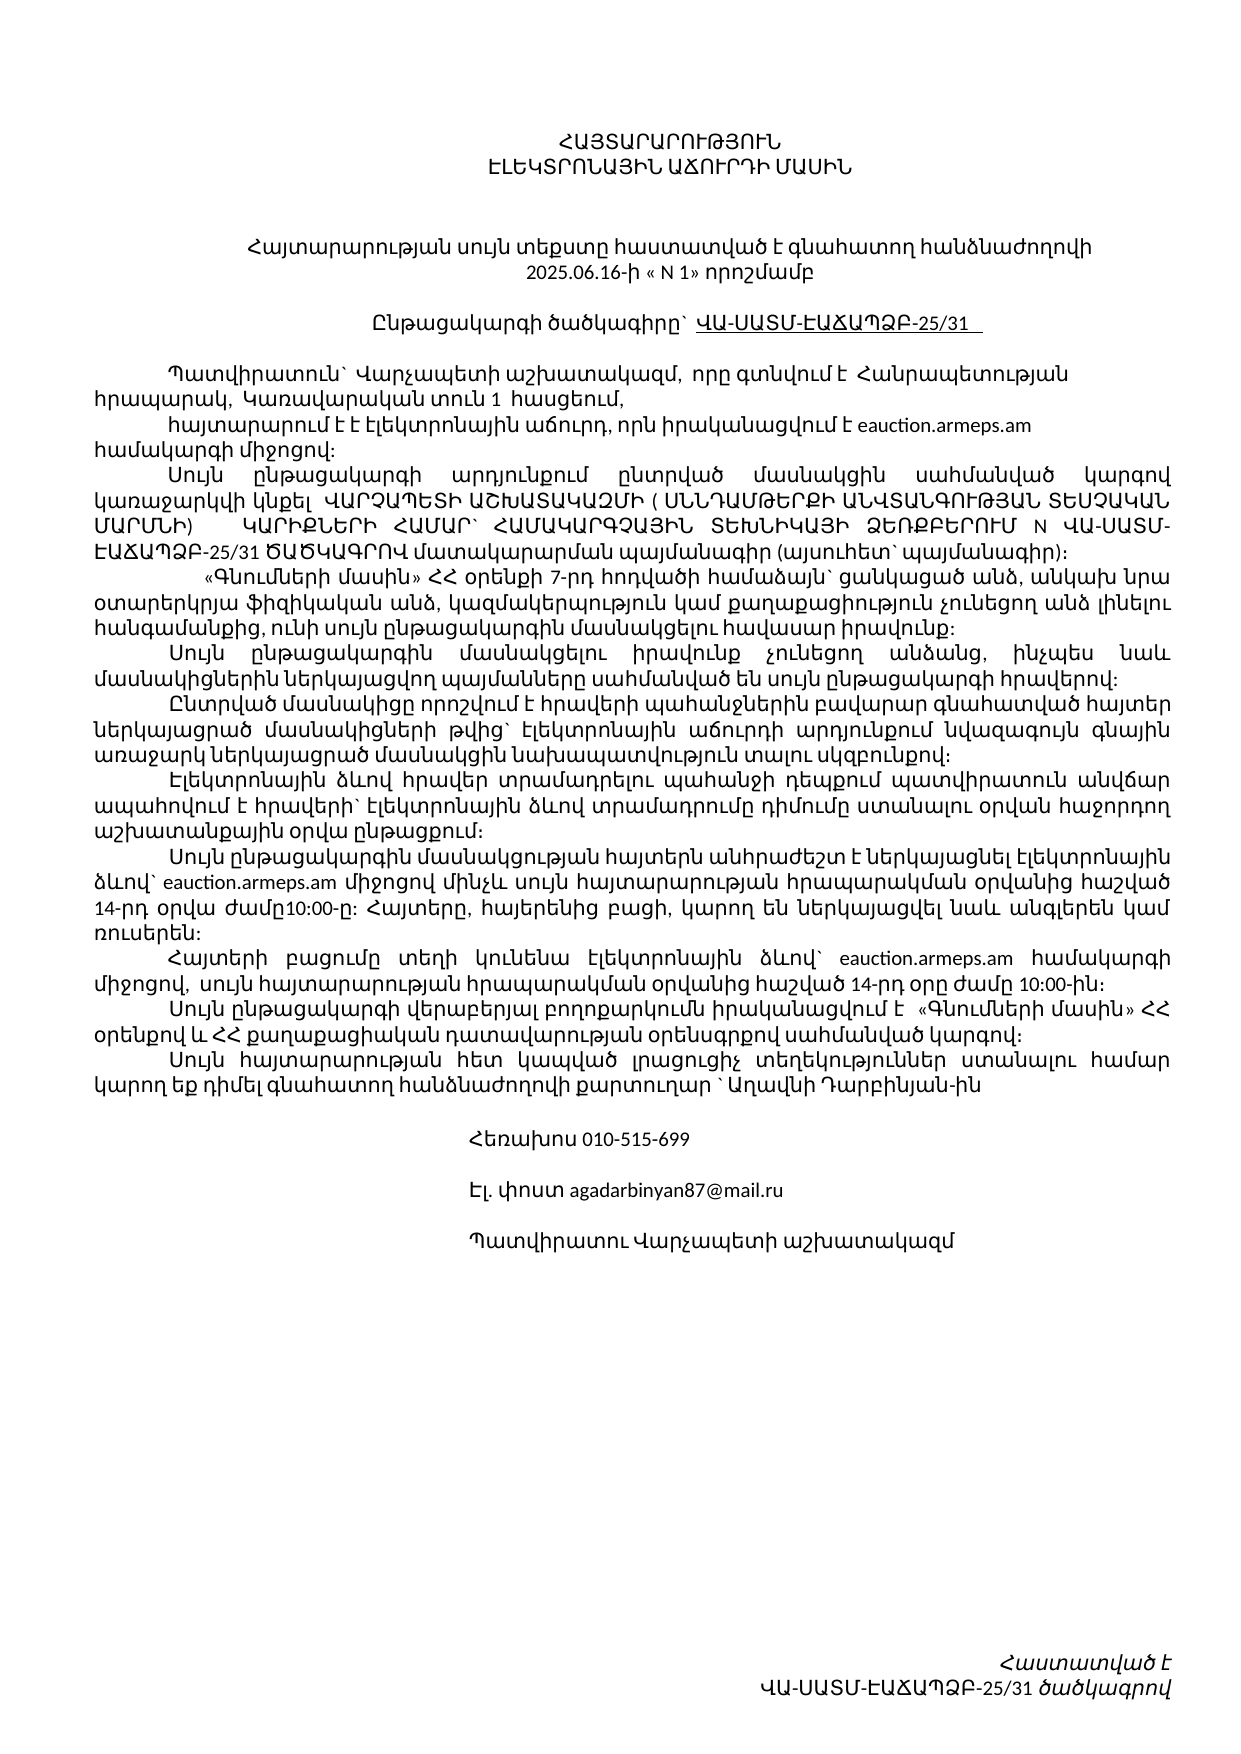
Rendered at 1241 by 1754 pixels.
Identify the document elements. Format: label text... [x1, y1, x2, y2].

text ՎԱ-ՍԱՏՄ-ԷԱՃԱՊՁԲ-25/31 ծածկագրով [94, 1675, 1171, 1701]
text «Գնումների մասին» ՀՀ օրենքի 7-րդ հոդվածի համաձայն` ցանկացած անձ, անկախ նրա օտարերկրյա ֆիզիկական անձ, կազմակերպություն կամ քաղաքացիություն չունեցող անձ լինելու հանգամանքից, ունի սույն ընթացակարգին մասնակցելու հավասար իրավունք: [94, 564, 1171, 641]
text ԷԼԵԿՏՐՈՆԱՅԻՆ ԱՃՈՒՐԴԻ ՄԱՍԻՆ [94, 154, 1171, 180]
text Պատվիրատու Վարչապետի աշխատակազմ [94, 1228, 1171, 1253]
text Սույն հայտարարության հետ կապված լրացուցիչ տեղեկություններ ստանալու համար կարող եք դիմել գնահատող հանձնաժողովի քարտուղար ` Աղավնի Դարբինյան-ին [94, 1047, 1171, 1098]
text 2025.06.16 -ի « N 1» որոշմամբ [94, 259, 1171, 285]
text Էլ. փոստ agadarbinyan87@mail.ru [94, 1177, 1171, 1203]
text Սույն ընթացակարգին մասնակցելու իրավունք չունեցող անձանց, ինչպես նաև մասնակիցներին ներկայացվող պայմանները սահմանված են սույն ընթացակարգի հրավերով: [94, 641, 1171, 691]
text Սույն ընթացակարգի վերաբերյալ բողոքարկումն իրականացվում է «Գնումների մասին» ՀՀ օրենքով և ՀՀ քաղաքացիական դատավարության օրենսգրքով սահմանված կարգով։ [94, 996, 1171, 1047]
text Ընտրված մասնակիցը որոշվում է հրավերի պահանջներին բավարար գնահատված հայտեր ներկայացրած մասնակիցների թվից` էլեկտրոնային աճուրդի արդյունքում նվազագույն գնային առաջարկ ներկայացրած մասնակցին նախապատվություն տալու սկզբունքով։ [94, 691, 1171, 768]
text Էլեկտրոնային ձևով հրավեր տրամադրելու պահանջի դեպքում պատվիրատուն անվճար ապահովում է հրավերի` էլեկտրոնային ձևով տրամադրումը դիմումը ստանալու օրվան հաջորդող աշխատանքային օրվա ընթացքում։ [94, 768, 1171, 844]
text ՀԱՅՏԱՐԱՐՈՒԹՅՈՒՆ [94, 129, 1171, 154]
text Ընթացակարգի ծածկագիրը` ՎԱ-ՍԱՏՄ-ԷԱՃԱՊՁԲ-25/31 [94, 310, 1171, 336]
text Պատվիրատուն` Վարչապետի աշխատակազմ, որը գտնվում է Հանրապետության հրապարակ, Կառավարական տուն 1 հասցեում, [94, 361, 1171, 412]
text Հայտերի բացումը տեղի կունենա էլեկտրոնային ձևով` eauction.armeps.am համակարգի միջոցով, սույն հայտարարության հրապարակման օրվանից հաշված 14-րդ օրը ժամը 10:00-ին։ [94, 946, 1171, 996]
text Սույն ընթացակարգի արդյունքում ընտրված մասնակցին սահմանված կարգով կառաջարկվի կնքել ՎԱՐՉԱՊԵՏԻ ԱՇԽԱՏԱԿԱԶՄԻ ( ՍՆՆԴԱՄԹԵՐՔԻ ԱՆՎՏԱՆԳՈՒԹՅԱՆ ՏԵՍՉԱԿԱՆ ՄԱՐՄՆԻ) ԿԱՐԻՔՆԵՐԻ ՀԱՄԱՐ` ՀԱՄԱԿԱՐԳՉԱՅԻՆ ՏԵԽՆԻԿԱՅԻ ՁԵՌՔԲԵՐՈՒՄ N ՎԱ-ՍԱՏՄ-ԷԱՃԱՊՁԲ-25/31 ԾԱԾԿԱԳՐՈՎ մատակարարման պայմանագիր (այսուհետ` պայմանագիր)։ [94, 463, 1171, 564]
text հայտարարում է է էլեկտրոնային աճուրդ, որն իրականացվում է eauction.armeps.am համակարգի միջոցով: [94, 412, 1171, 463]
text Հեռախոս 010-515-699 [94, 1126, 1171, 1152]
text Հայտարարության սույն տեքստը հաստատված է գնահատող հանձնաժողովի [94, 234, 1171, 259]
text Սույն ընթացակարգին մասնակցության հայտերն անհրաժեշտ է ներկայացնել էլեկտրոնային ձևով` eauction.armeps.am միջոցով մինչև սույն հայտարարության հրապարակման օրվանից հաշված 14-րդ օրվա ժամը10:00-ը: Հայտերը, հայերենից բացի, կարող են ներկայացվել նաև անգլերեն կամ ռուսերեն: [94, 844, 1171, 946]
text Հաստատված է [94, 1650, 1171, 1675]
